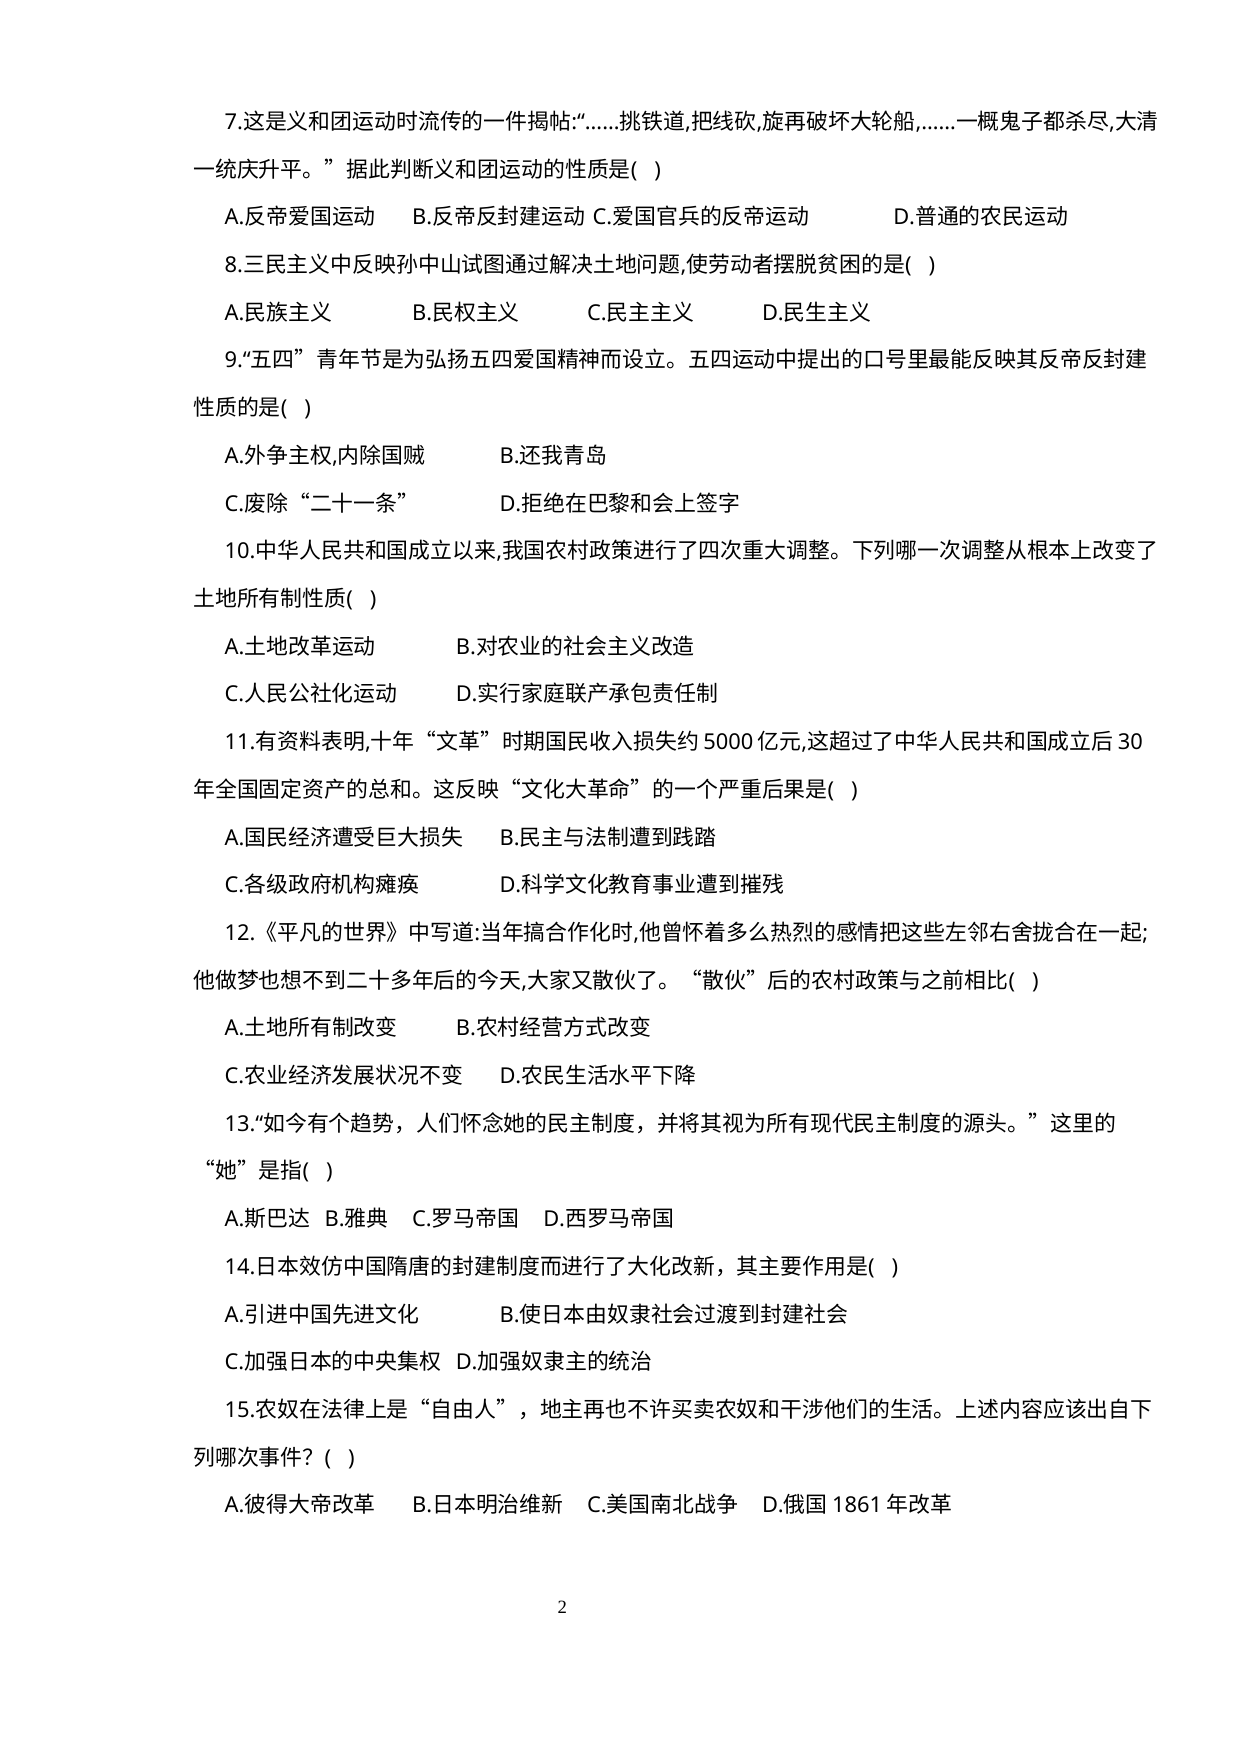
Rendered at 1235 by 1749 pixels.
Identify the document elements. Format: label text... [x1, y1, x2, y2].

text 9.“五四”青年节是为弘扬五四爱国精神而设立。五四运动中提出的口号里最能反映其反帝反封建性质的是( ) [193, 334, 1159, 430]
text 8.三民主义中反映孙中山试图通过解决土地问题,使劳动者摆脱贫困的是( ) [193, 239, 1159, 287]
text C.农业经济发展状况不变 D.农民生活水平下降 [193, 1050, 1159, 1098]
text 10.中华人民共和国成立以来,我国农村政策进行了四次重大调整。下列哪一次调整从根本上改变了土地所有制性质( ) [193, 525, 1159, 621]
text C.各级政府机构瘫痪 D.科学文化教育事业遭到摧残 [193, 859, 1159, 907]
text A.引进中国先进文化 B.使日本由奴隶社会过渡到封建社会 [193, 1289, 1159, 1336]
text A.彼得大帝改革 B.日本明治维新 C.美国南北战争 D.俄国1861年改革 [193, 1479, 1159, 1527]
text A.国民经济遭受巨大损失 B.民主与法制遭到践踏 [193, 812, 1159, 859]
text A.外争主权,内除国贼 B.还我青岛 [193, 430, 1159, 478]
text 12.《平凡的世界》中写道:当年搞合作化时,他曾怀着多么热烈的感情把这些左邻右舍拢合在一起;他做梦也想不到二十多年后的今天,大家又散伙了。“散伙”后的农村政策与之前相比( ) [193, 907, 1159, 1002]
text A.反帝爱国运动 B.反帝反封建运动 C.爱国官兵的反帝运动 D.普通的农民运动 [193, 191, 1159, 239]
text C.人民公社化运动 D.实行家庭联产承包责任制 [193, 668, 1159, 716]
text A.斯巴达 B.雅典 C.罗马帝国 D.西罗马帝国 [193, 1193, 1159, 1241]
text 14.日本效仿中国隋唐的封建制度而进行了大化改新，其主要作用是( ) [193, 1241, 1159, 1289]
text C.废除“二十一条” D.拒绝在巴黎和会上签字 [193, 478, 1159, 525]
text 11.有资料表明,十年“文革”时期国民收入损失约5000亿元,这超过了中华人民共和国成立后30年全国固定资产的总和。这反映“文化大革命”的一个严重后果是( ) [193, 716, 1159, 812]
text A.土地改革运动 B.对农业的社会主义改造 [193, 621, 1159, 668]
text 7.这是义和团运动时流传的一件揭帖:“……挑铁道,把线砍,旋再破坏大轮船,……一概鬼子都杀尽,大清一统庆升平。”据此判断义和团运动的性质是( ) [193, 96, 1159, 191]
text 13.“如今有个趋势，人们怀念她的民主制度，并将其视为所有现代民主制度的源头。”这里的“她”是指( ) [193, 1098, 1159, 1193]
text 15.农奴在法律上是“自由人”，地主再也不许买卖农奴和干涉他们的生活。上述内容应该出自下列哪次事件？( ) [193, 1384, 1159, 1479]
text A.民族主义 B.民权主义 C.民主主义 D.民生主义 [193, 287, 1159, 334]
text A.土地所有制改变 B.农村经营方式改变 [193, 1002, 1159, 1050]
text C.加强日本的中央集权 D.加强奴隶主的统治 [193, 1336, 1159, 1384]
